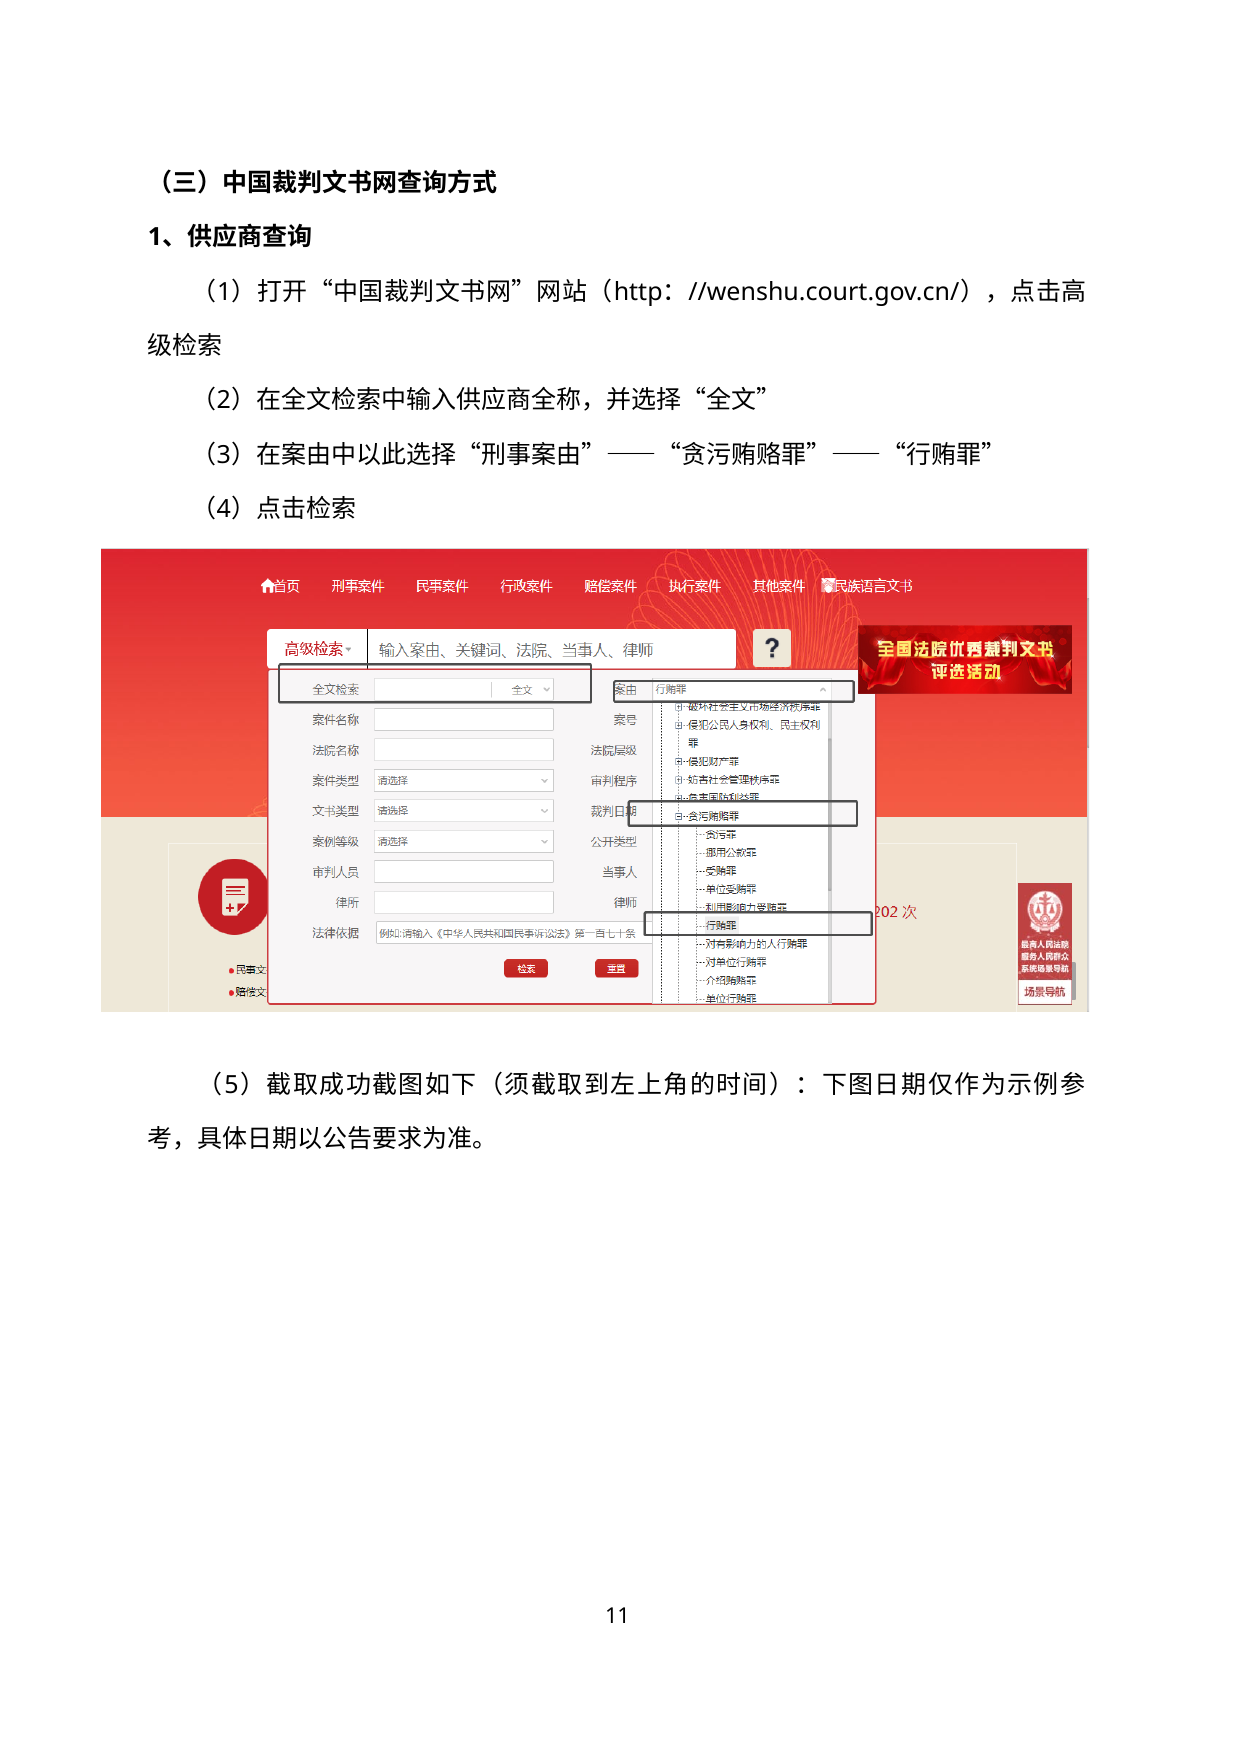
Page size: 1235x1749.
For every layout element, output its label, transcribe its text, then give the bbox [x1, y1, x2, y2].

text （2）在全文检索中输入供应商全称，并选择“全文” [148, 380, 1087, 416]
text 1、供应商查询 [148, 217, 1087, 253]
text （4）点击检索 [148, 489, 1087, 525]
text （5）截取成功截图如下（须截取到左上角的时间）：下图日期仅作为示例参考，具体日期以公告要求为准。 [148, 1012, 1087, 1155]
text （1）打开“中国裁判文书网”网站（http：//wenshu.court.gov.cn/），点击高级检索 [148, 271, 1087, 362]
text （3）在案由中以此选择“刑事案由”——“贪污贿赂罪”——“行贿罪” [148, 434, 1087, 471]
picture [101, 548, 1090, 1012]
text （三）中国裁判文书网查询方式 [148, 162, 1087, 199]
